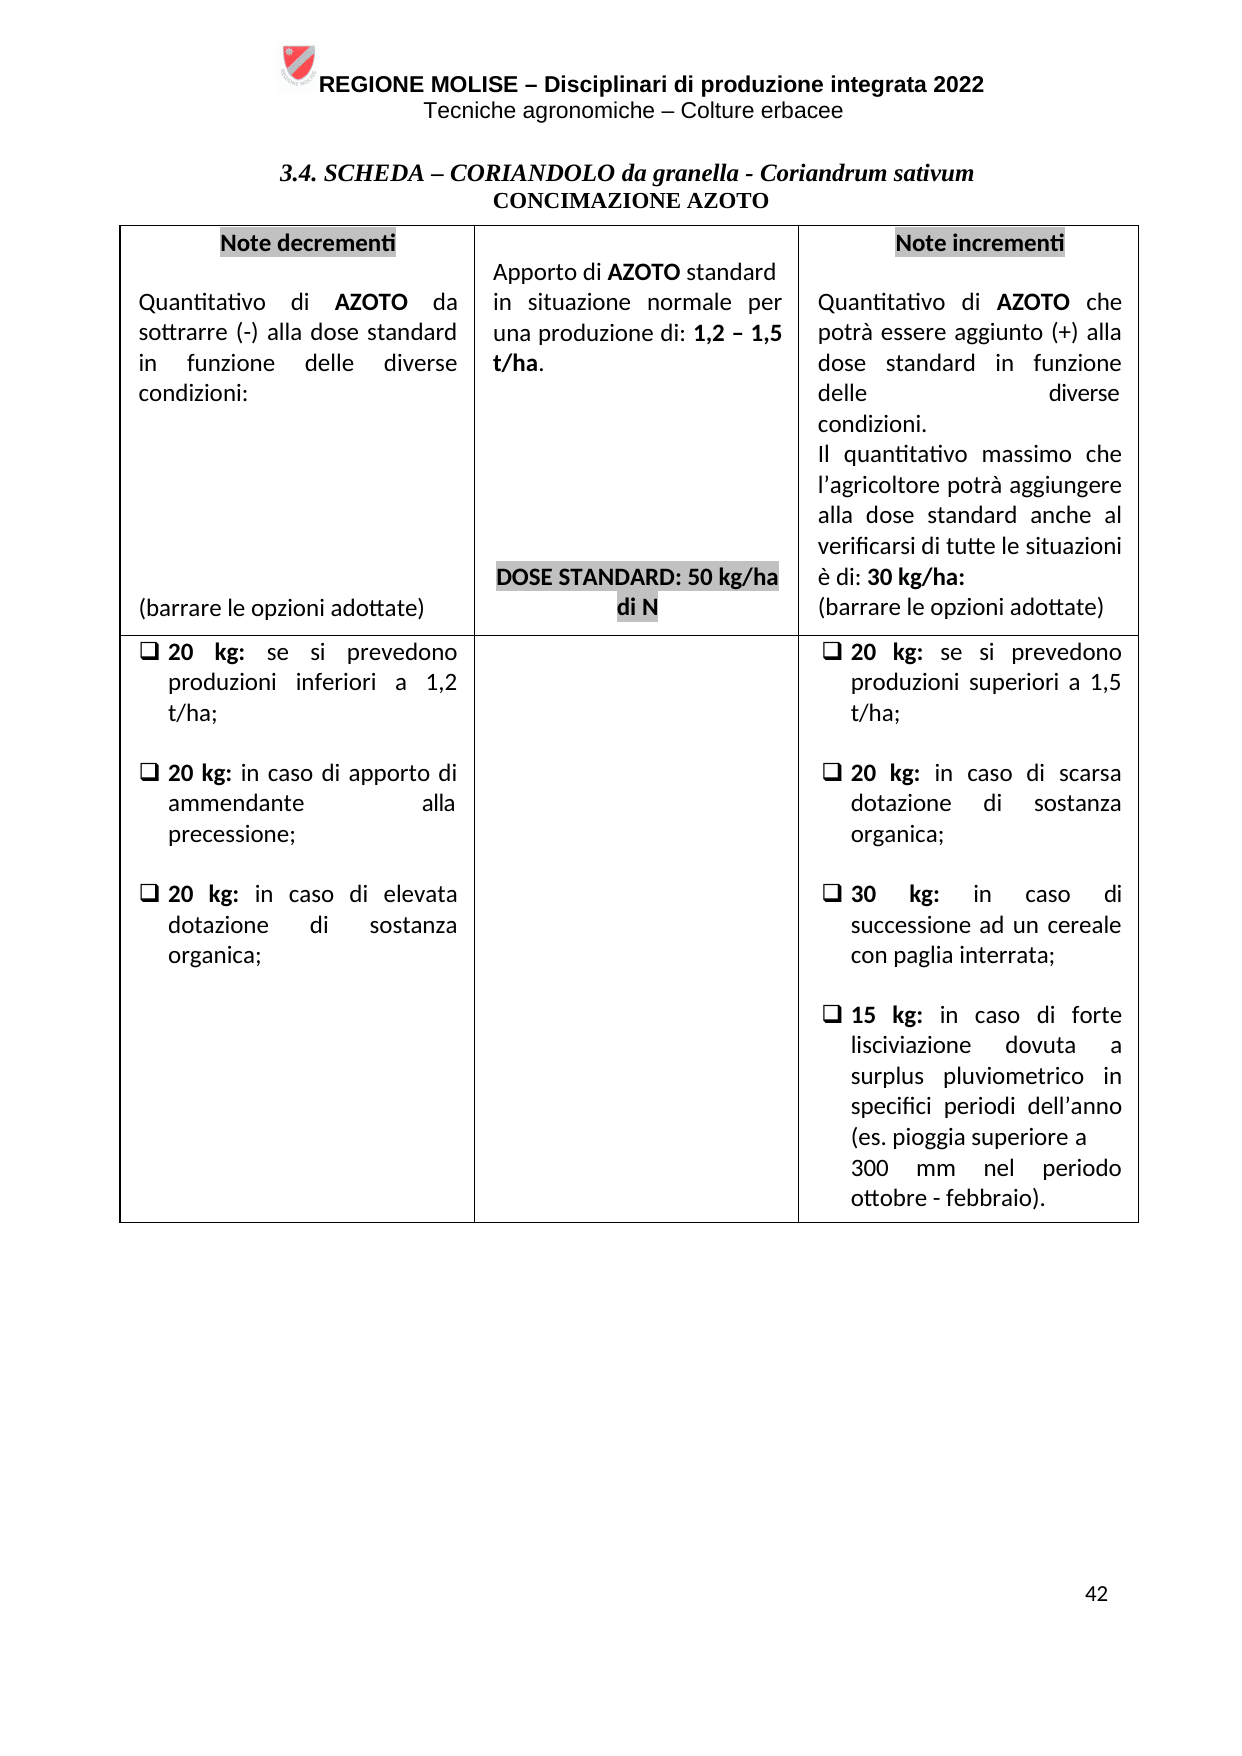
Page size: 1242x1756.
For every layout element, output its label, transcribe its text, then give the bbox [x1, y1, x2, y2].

table_cell 20 kg: in caso di scarsa dotazione di sostanza organica; [799, 742, 1138, 863]
table_header Note incrementi [799, 226, 1138, 258]
table_header [475, 226, 798, 258]
table_cell Quantitativo di AZOTO che potrà essere aggiunto (+) alla dose standard in funzione delle diverse condizioni. Il quantitativo massimo che l’agricoltore potrà aggiungere alla dose standard anche al verificarsi di tutte le situazioni è di: 30 kg/ha: (barrare le opzioni adottate) [799, 258, 1138, 635]
table_header Note decrementi [121, 226, 474, 258]
table_cell [121, 984, 474, 1222]
table_cell 30 kg: in caso di successione ad un cereale con paglia interrata; [799, 863, 1138, 984]
table_cell Quantitativo di AZOTO da sottrarre (-) alla dose standard in funzione delle diverse condizioni: (barrare le opzioni adottate) [121, 258, 474, 635]
text CONCIMAZIONE AZOTO [244, 187, 1018, 213]
table_cell 15 kg: in caso di forte lisciviazione dovuta a surplus pluviometrico in specifici periodi dell’anno (es. pioggia superiore a 300 mm nel periodo ottobre - febbraio). [799, 984, 1138, 1222]
table_cell 20 kg: in caso di elevata dotazione di sostanza organica; [121, 863, 474, 984]
table_cell 20 kg: se si prevedono produzioni inferiori a 1,2 t/ha; [121, 636, 474, 742]
table_cell 20 kg: se si prevedono produzioni superiori a 1,5 t/ha; [799, 636, 1138, 742]
table_cell 20 kg: in caso di apporto di ammendante alla precessione; [121, 742, 474, 863]
table_cell Apporto di AZOTO standard in situazione normale per una produzione di: 1,2 – 1,5 t/ha. DOSE STANDARD: 50 kg/ha di N [475, 258, 798, 635]
text 3.4. SCHEDA – CORIANDOLO da granella - Coriandrum sativum [62, 158, 1194, 187]
table_cell [475, 636, 798, 1222]
